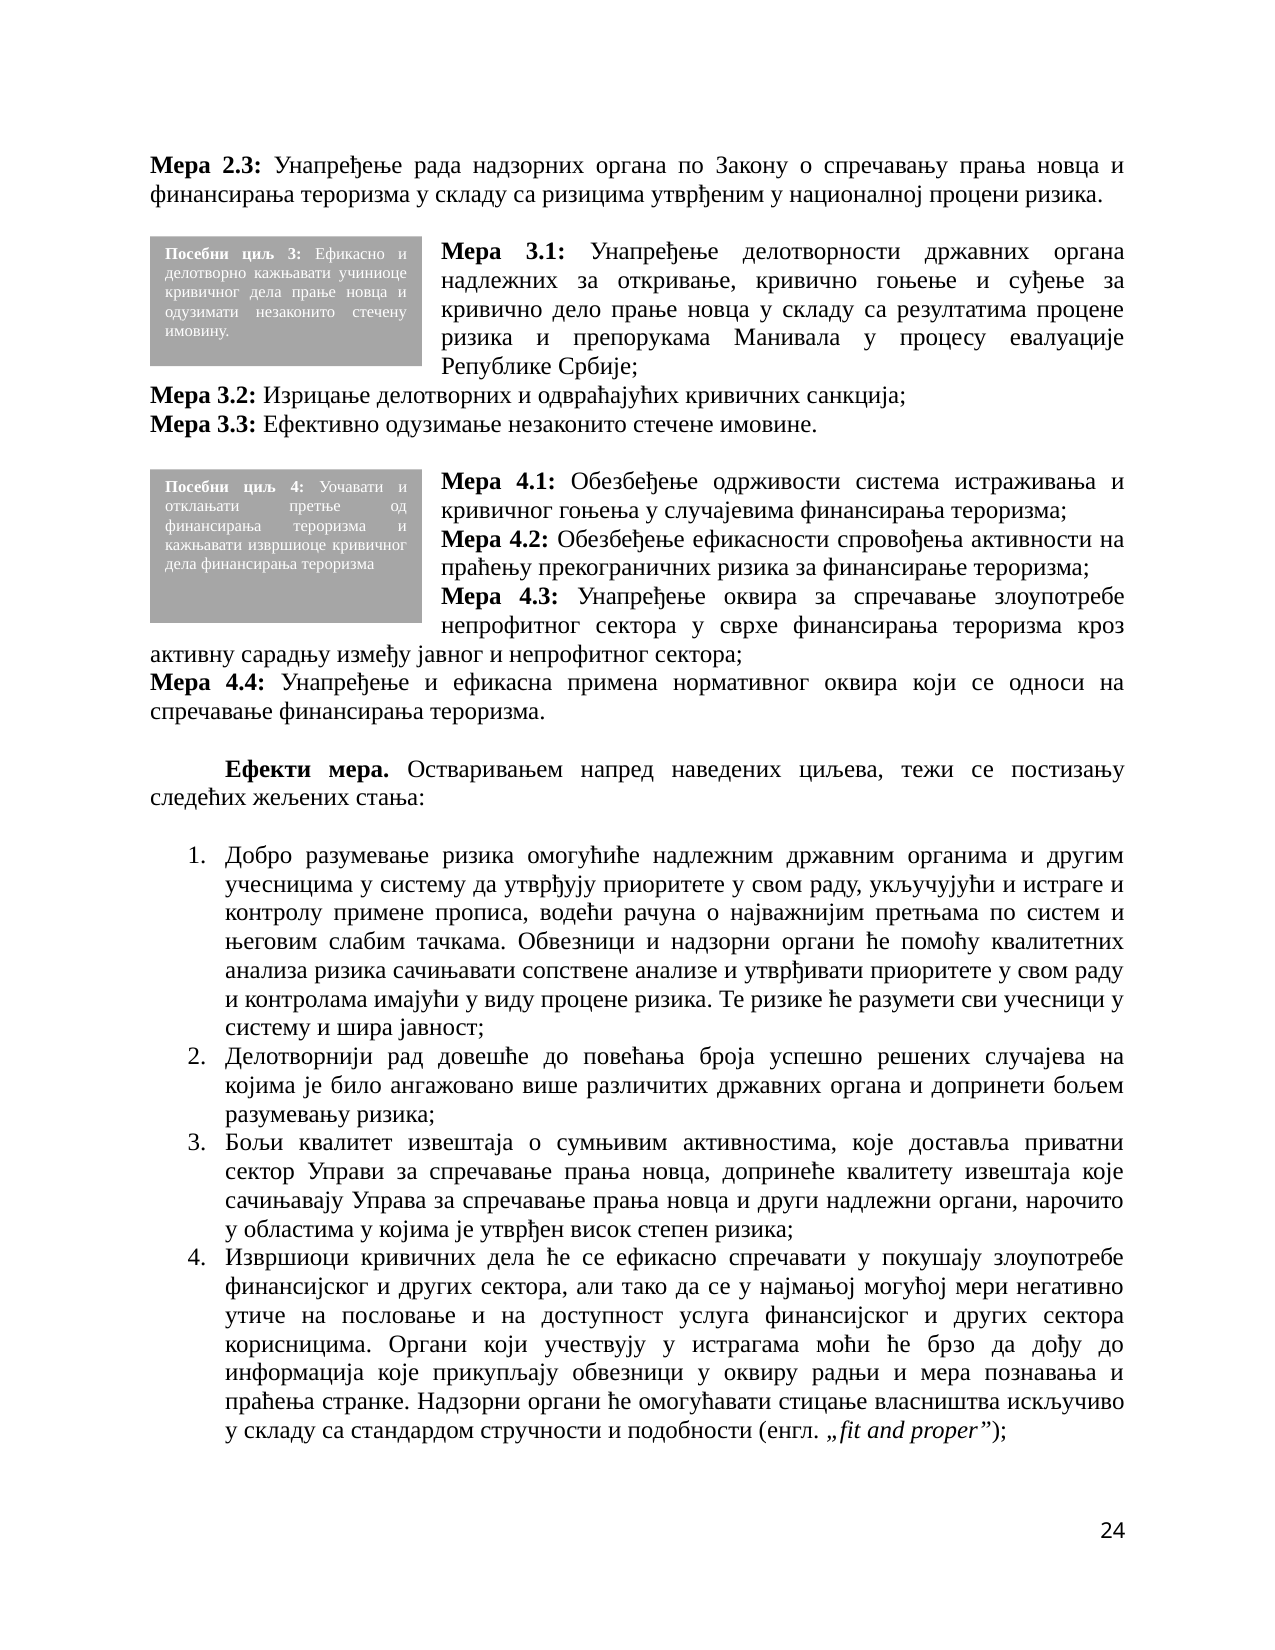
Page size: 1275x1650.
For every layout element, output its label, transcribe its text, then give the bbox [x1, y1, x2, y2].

text Ефекти мера. Остваривањем напред наведених циљева, тежи се постизању следећих жељених стања: [150, 754, 1125, 811]
text Мера 3.2: Изрицање делотворних и одвраћајућих кривичних санкција; [150, 380, 1125, 409]
text Мера 4.1: Обезбеђење одрживости система истраживања и кривичног гоњења у случајевима финансирања тероризма; [150, 466, 1125, 524]
text Мера 4.4: Унапређење и ефикасна примена нормативног оквира који се односи на спречавање финансирања тероризма. [150, 667, 1125, 725]
text Мера 4.2: Обезбеђење ефикасности спровођења активности на праћењу прекограничних ризика за финансирање тероризма; [422, 524, 1125, 581]
list Извршиоци кривичних дела ће се ефикасно спречавати у покушају злоупотребе финансијског и других сектора, али тако да се у најмањој могућој мери негативно утиче на пословање и на доступност услуга финансијског и других сектора корисницима. Органи који учествују у истрагама моћи ће брзо да дођу до информација које прикупљају обвезници у оквиру радњи и мера познавања и праћења странке. Надзорни органи ће омогућавати стицање власништва искључиво у складу са стандардом стручности и подобности (енгл. „fit and proper”); [187, 1242, 1125, 1444]
text Мера 3.3: Ефективно одузимање незаконито стечене имовине. [150, 409, 1125, 437]
text Мера 4.3: Унапређење оквира за спречавање злоупотребе непрофитног сектора у сврхе финансирања тероризма кроз активну сарадњу између јавног и непрофитног сектора; [150, 581, 1125, 667]
list Добро разумевање ризика омогућиће надлежним државним органима и другим учесницима у систему да утврђују приоритете у свом раду, укључујући и истраге и контролу примене прописа, водећи рачуна о најважнијим претњама по систем и његовим слабим тачкама. Обвезници и надзорни органи ће помоћу квалитетних анализа ризика сачињавати сопствене анализе и утврђивати приоритете у свом раду и контролама имајући у виду процене ризика. Те ризике ће разумети сви учесници у систему и шира јавност; [187, 840, 1125, 1041]
text Мера 3.1: Унапређење делотворности државних органа надлежних за откривање, кривично гоњење и суђење за кривично дело прање новца у складу са резултатима процене ризика и препорукама Манивала у процесу евалуације Републике Србије; [150, 236, 1125, 380]
text Мера 2.3: Унапређење рада надзорних органа по Закону о спречавању прања новца и финансирања тероризма у складу са ризицима утврђеним у националној процени ризика. [150, 150, 1125, 207]
list Бољи квалитет извештаја о сумњивим активностима, које доставља приватни сектор Управи за спречавање прања новца, допринеће квалитету извештаја које сачињавају Управа за спречавање прања новца и други надлежни органи, нарочито у областима у којима је утврђен висок степен ризика; [187, 1127, 1125, 1242]
list Делотворнији рад довешће до повећања броја успешно решених случајева на којима је било ангажовано више различитих државних органа и допринети бољем разумевању ризика; [187, 1041, 1125, 1127]
